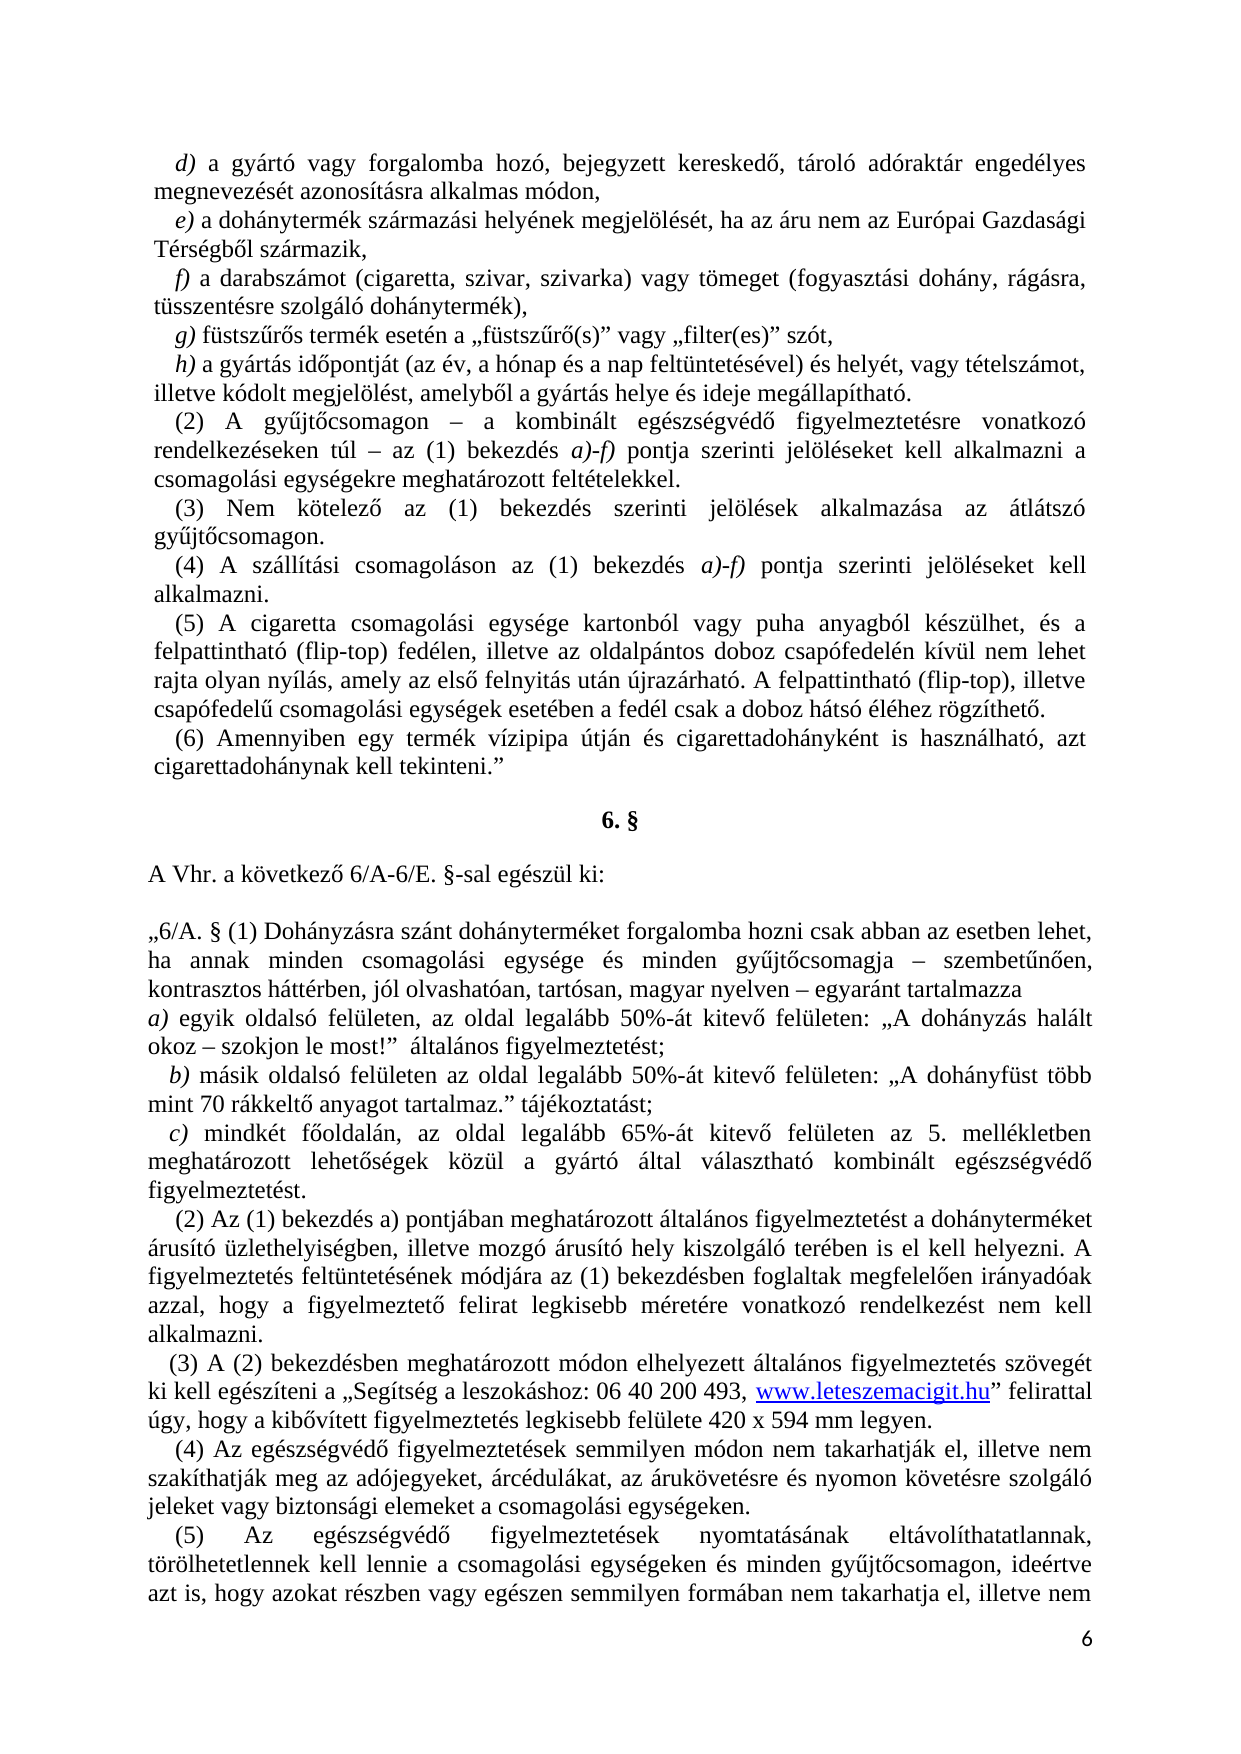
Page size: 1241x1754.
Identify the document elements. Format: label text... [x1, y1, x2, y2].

text (6) Amennyiben egy termék vízipipa útján és cigarettadohányként is használható, azt cigarettadohánynak kell tekinteni.” [153, 723, 1087, 780]
text (2) Az (1) bekezdés a) pontjában meghatározott általános figyelmeztetést a dohányterméket árusító üzlethelyiségben, illetve mozgó árusító hely kiszolgáló terében is el kell helyezni. A figyelmeztetés feltüntetésének módjára az (1) bekezdésben foglaltak megfelelően irányadóak azzal, hogy a figyelmeztető felirat legkisebb méretére vonatkozó rendelkezést nem kell alkalmazni. [148, 1204, 1093, 1348]
text (4) A szállítási csomagoláson az (1) bekezdés a)-f) pontja szerinti jelöléseket kell alkalmazni. [153, 550, 1087, 608]
text e) a dohánytermék származási helyének megjelölését, ha az áru nem az Európai Gazdasági Térségből származik, [153, 205, 1087, 263]
text (3) A (2) bekezdésben meghatározott módon elhelyezett általános figyelmeztetés szövegét ki kell egészíteni a „Segítség a leszokáshoz: 06 40 200 493, www.leteszemacigit.hu” felirattal úgy, hogy a kibővített figyelmeztetés legkisebb felülete 420 x 594 mm legyen. [148, 1348, 1093, 1434]
text g) füstszűrős termék esetén a „füstszűrő(s)” vagy „filter(es)” szót, [153, 320, 1087, 349]
text „6/A. § (1) Dohányzásra szánt dohányterméket forgalomba hozni csak abban az esetben lehet, ha annak minden csomagolási egysége és minden gyűjtőcsomagja – szembetűnően, kontrasztos háttérben, jól olvashatóan, tartósan, magyar nyelven – egyaránt tartalmazza [148, 916, 1093, 1003]
text A Vhr. a következő 6/A-6/E. §-sal egészül ki: [148, 859, 1093, 888]
text d) a gyártó vagy forgalomba hozó, bejegyzett kereskedő, tároló adóraktár engedélyes megnevezését azonosításra alkalmas módon, [153, 148, 1087, 205]
text (5) A cigaretta csomagolási egysége kartonból vagy puha anyagból készülhet, és a felpattintható (flip-top) fedélen, illetve az oldalpántos doboz csapófedelén kívül nem lehet rajta olyan nyílás, amely az első felnyitás után újrazárható. A felpattintható (flip-top), illetve csapófedelű csomagolási egységek esetében a fedél csak a doboz hátsó éléhez rögzíthető. [153, 608, 1087, 723]
text 6. § [148, 805, 1093, 834]
text c) mindkét főoldalán, az oldal legalább 65%-át kitevő felületen az 5. mellékletben meghatározott lehetőségek közül a gyártó által választható kombinált egészségvédő figyelmeztetést. [148, 1118, 1093, 1204]
text (2) A gyűjtőcsomagon – a kombinált egészségvédő figyelmeztetésre vonatkozó rendelkezéseken túl – az (1) bekezdés a)-f) pontja szerinti jelöléseket kell alkalmazni a csomagolási egységekre meghatározott feltételekkel. [153, 406, 1087, 493]
text b) másik oldalsó felületen az oldal legalább 50%-át kitevő felületen: „A dohányfüst több mint 70 rákkeltő anyagot tartalmaz.” tájékoztatást; [148, 1060, 1093, 1118]
text (3) Nem kötelező az (1) bekezdés szerinti jelölések alkalmazása az átlátszó gyűjtőcsomagon. [153, 493, 1087, 550]
text h) a gyártás időpontját (az év, a hónap és a nap feltüntetésével) és helyét, vagy tételszámot, illetve kódolt megjelölést, amelyből a gyártás helye és ideje megállapítható. [153, 349, 1087, 406]
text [148, 1520, 1093, 1606]
text f) a darabszámot (cigaretta, szivar, szivarka) vagy tömeget (fogyasztási dohány, rágásra, tüsszentésre szolgáló dohánytermék), [153, 263, 1087, 320]
text a) egyik oldalsó felületen, az oldal legalább 50%-át kitevő felületen: „A dohányzás halált okoz – szokjon le most!” általános figyelmeztetést; [148, 1003, 1093, 1060]
text (4) Az egészségvédő figyelmeztetések semmilyen módon nem takarhatják el, illetve nem szakíthatják meg az adójegyeket, árcédulákat, az árukövetésre és nyomon követésre szolgáló jeleket vagy biztonsági elemeket a csomagolási egységeken. [148, 1434, 1093, 1520]
